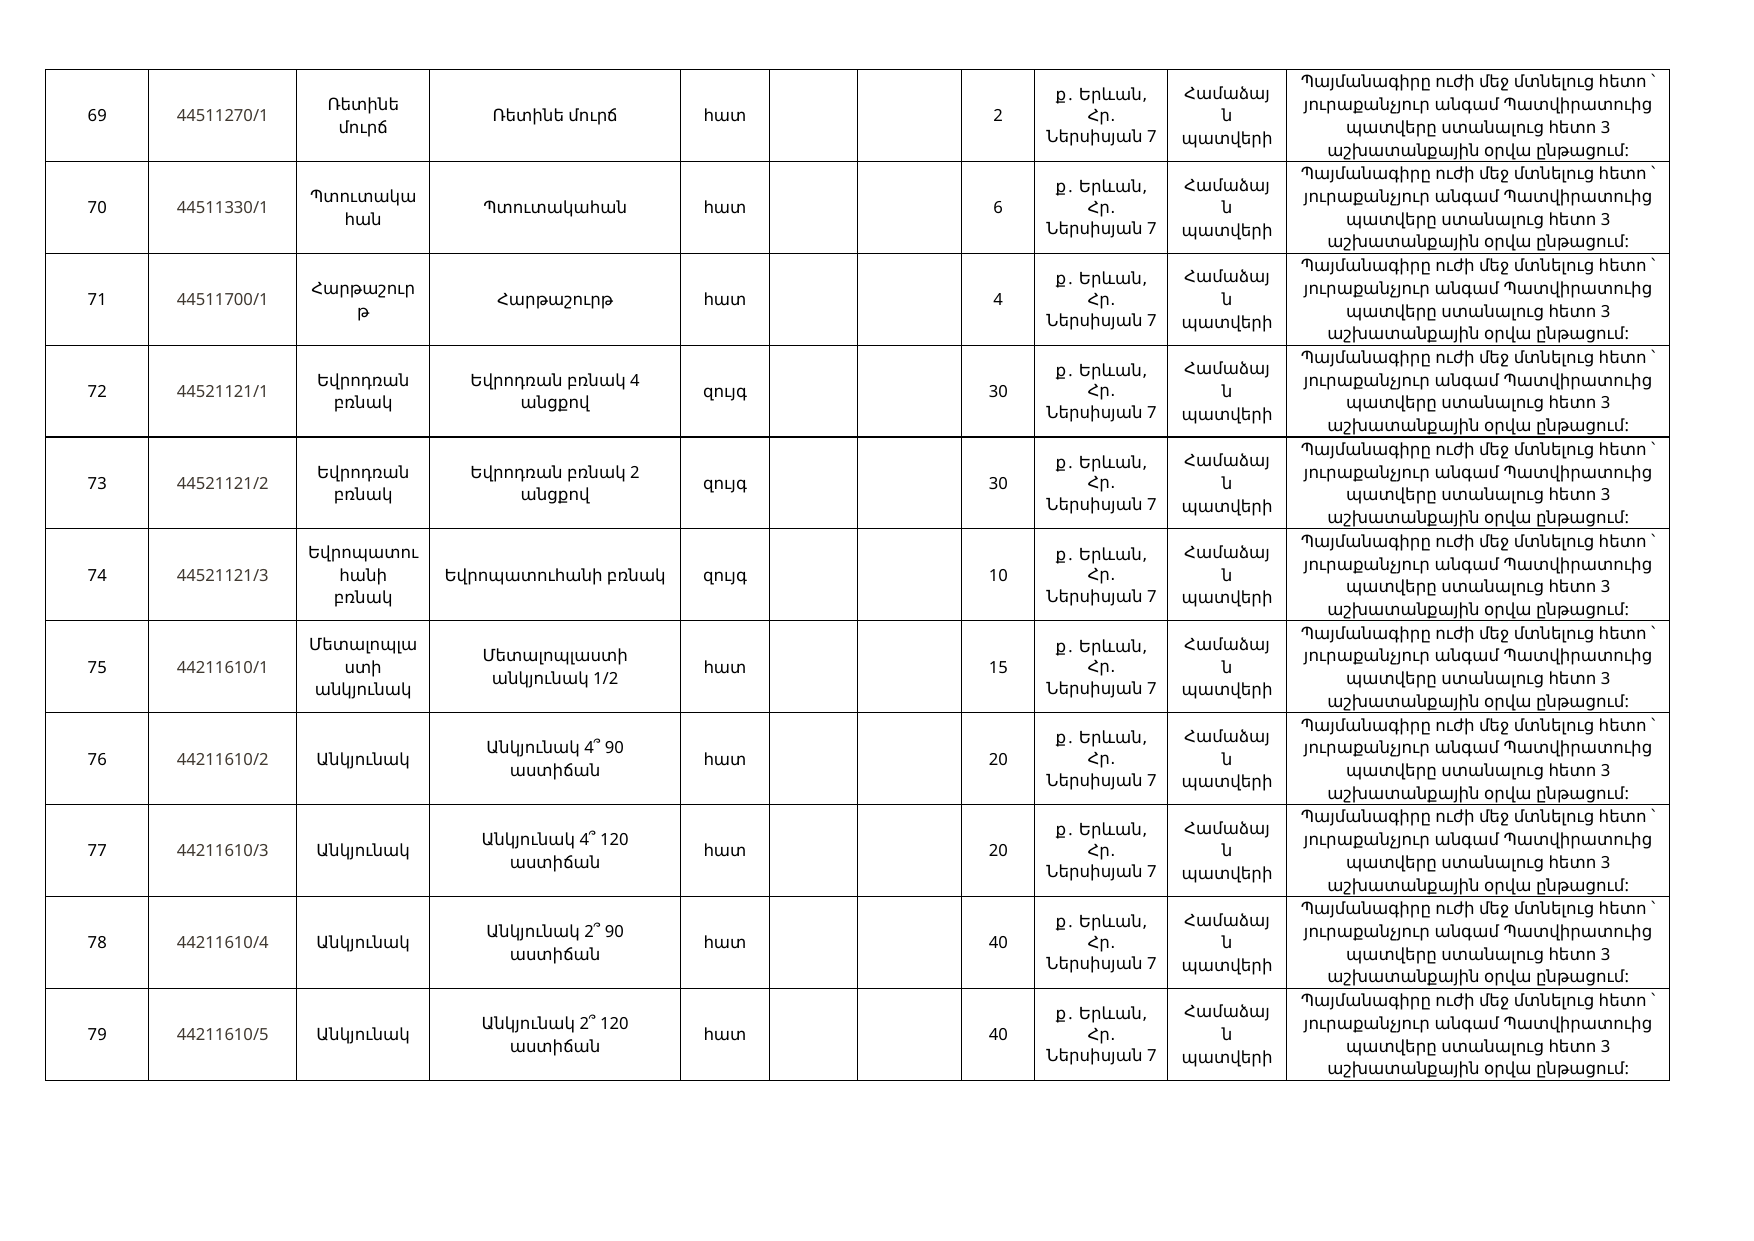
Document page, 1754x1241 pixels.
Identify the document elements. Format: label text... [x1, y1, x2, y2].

table_cell հատ [681, 805, 769, 896]
table_cell [770, 529, 857, 620]
table_cell հատ [681, 70, 769, 161]
table_cell 76 [46, 713, 148, 804]
table_cell Անկյունակ 2՞ 90 աստիճան [430, 897, 680, 988]
table_cell Համաձայն պատվերի [1168, 897, 1286, 988]
table_cell [858, 346, 961, 436]
table_cell Համաձայն պատվերի [1168, 254, 1286, 344]
table_cell [858, 713, 961, 804]
table_cell Հարթաշուրթ [297, 254, 429, 344]
table_cell 44211610/3 [149, 805, 296, 896]
table_cell 2 [962, 70, 1034, 161]
table_cell 10 [962, 529, 1034, 620]
table_cell 44211610/2 [149, 713, 296, 804]
table_cell Հարթաշուրթ [430, 254, 680, 344]
table_cell Եվրոպատուհանի բռնակ [430, 529, 680, 620]
table_cell 44511330/1 [149, 162, 296, 253]
table_cell ք․ Երևան, Հր․ Ներսիսյան 7 [1035, 621, 1167, 712]
table_cell Եվրոպատուհանի բռնակ [297, 529, 429, 620]
table_cell 79 [46, 989, 148, 1079]
table_cell Համաձայն պատվերի [1168, 713, 1286, 804]
table_cell Անկյունակ [297, 989, 429, 1079]
table_cell [770, 254, 857, 344]
table_cell 73 [46, 438, 148, 528]
table_cell [770, 805, 857, 896]
table_cell [770, 897, 857, 988]
table_cell [858, 621, 961, 712]
table_cell Անկյունակ 4՞ 120 աստիճան [430, 805, 680, 896]
table_cell Անկյունակ 2՞ 120 աստիճան [430, 989, 680, 1079]
table_cell ք․ Երևան, Հր․ Ներսիսյան 7 [1035, 529, 1167, 620]
table_cell 44511270/1 [149, 70, 296, 161]
table_cell Համաձայն պատվերի [1168, 438, 1286, 528]
table_cell 20 [962, 805, 1034, 896]
table_cell Մետալոպլաստի անկյունակ [297, 621, 429, 712]
table_cell Պայմանագիրը ուժի մեջ մտնելուց հետո ՝ յուրաքանչյուր անգամ Պատվիրատուից պատվերը ստանալուց հետո 3 աշխատանքային օրվա ընթացում: [1287, 254, 1669, 344]
table_cell հատ [681, 713, 769, 804]
table_cell 40 [962, 897, 1034, 988]
table_cell Պտուտակահան [430, 162, 680, 253]
table_cell զույգ [681, 346, 769, 436]
table_cell 44521121/1 [149, 346, 296, 436]
table_cell Պայմանագիրը ուժի մեջ մտնելուց հետո ՝ յուրաքանչյուր անգամ Պատվիրատուից պատվերը ստանալուց հետո 3 աշխատանքային օրվա ընթացում: [1287, 805, 1669, 896]
table_cell Ռետինե մուրճ [430, 70, 680, 161]
table_cell [770, 621, 857, 712]
table_cell [858, 70, 961, 161]
table_cell Անկյունակ [297, 805, 429, 896]
table_cell [858, 254, 961, 344]
table_cell Եվրոդռան բռնակ [297, 438, 429, 528]
table_cell Ռետինե մուրճ [297, 70, 429, 161]
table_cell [1035, 70, 1167, 161]
table_cell հատ [681, 162, 769, 253]
table_cell 4 [962, 254, 1034, 344]
table_cell Պայմանագիրը ուժի մեջ մտնելուց հետո ՝ յուրաքանչյուր անգամ Պատվիրատուից պատվերը ստանալուց հետո 3 աշխատանքային օրվա ընթացում: [1287, 162, 1669, 253]
table_cell Պտուտակահան [297, 162, 429, 253]
table_cell ք․ Երևան, Հր․ Ներսիսյան 7 [1035, 346, 1167, 436]
table_cell [770, 162, 857, 253]
table_cell 44211610/1 [149, 621, 296, 712]
table_cell 44211610/5 [149, 989, 296, 1079]
table_cell 70 [46, 162, 148, 253]
table_cell 44211610/4 [149, 897, 296, 988]
table_cell Անկյունակ 4՞ 90 աստիճան [430, 713, 680, 804]
table_cell ք․ Երևան, Հր․ Ներսիսյան 7 [1035, 438, 1167, 528]
table_cell հատ [681, 254, 769, 344]
table_cell [770, 346, 857, 436]
table_cell 44521121/3 [149, 529, 296, 620]
table_cell 40 [962, 989, 1034, 1079]
table_cell հատ [681, 897, 769, 988]
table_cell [1287, 70, 1669, 161]
table_cell Եվրոդռան բռնակ [297, 346, 429, 436]
table_cell ք․ Երևան, Հր․ Ներսիսյան 7 [1035, 254, 1167, 344]
table_cell ք․ Երևան, Հր․ Ներսիսյան 7 [1035, 805, 1167, 896]
table_cell 44521121/2 [149, 438, 296, 528]
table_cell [1287, 989, 1669, 1079]
table_cell Պայմանագիրը ուժի մեջ մտնելուց հետո ՝ յուրաքանչյուր անգամ Պատվիրատուից պատվերը ստանալուց հետո 3 աշխատանքային օրվա ընթացում: [1287, 897, 1669, 988]
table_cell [1035, 989, 1167, 1079]
table_cell Անկյունակ [297, 897, 429, 988]
table_cell [770, 70, 857, 161]
table_cell ք․ Երևան, Հր․ Ներսիսյան 7 [1035, 713, 1167, 804]
table_cell Պայմանագիրը ուժի մեջ մտնելուց հետո ՝ յուրաքանչյուր անգամ Պատվիրատուից պատվերը ստանալուց հետո 3 աշխատանքային օրվա ընթացում: [1287, 438, 1669, 528]
table_cell 15 [962, 621, 1034, 712]
table_cell 6 [962, 162, 1034, 253]
table_cell 75 [46, 621, 148, 712]
table_cell 30 [962, 346, 1034, 436]
table_cell 44511700/1 [149, 254, 296, 344]
table_cell Համաձայն պատվերի [1168, 346, 1286, 436]
table_cell Համաձայն պատվերի [1168, 70, 1286, 161]
table_cell Եվրոդռան բռնակ 4 անցքով [430, 346, 680, 436]
table_cell Եվրոդռան բռնակ 2 անցքով [430, 438, 680, 528]
table_cell 77 [46, 805, 148, 896]
table_cell զույգ [681, 529, 769, 620]
table_cell Համաձայն պատվերի [1168, 529, 1286, 620]
table_cell [858, 438, 961, 528]
table_cell Համաձայն պատվերի [1168, 621, 1286, 712]
table_cell 74 [46, 529, 148, 620]
table_cell 71 [46, 254, 148, 344]
table_cell Պայմանագիրը ուժի մեջ մտնելուց հետո ՝ յուրաքանչյուր անգամ Պատվիրատուից պատվերը ստանալուց հետո 3 աշխատանքային օրվա ընթացում: [1287, 529, 1669, 620]
table_cell Պայմանագիրը ուժի մեջ մտնելուց հետո ՝ յուրաքանչյուր անգամ Պատվիրատուից պատվերը ստանալուց հետո 3 աշխատանքային օրվա ընթացում: [1287, 713, 1669, 804]
table_cell 72 [46, 346, 148, 436]
table_cell հատ [681, 989, 769, 1079]
table_cell Պայմանագիրը ուժի մեջ մտնելուց հետո ՝ յուրաքանչյուր անգամ Պատվիրատուից պատվերը ստանալուց հետո 3 աշխատանքային օրվա ընթացում: [1287, 621, 1669, 712]
table_cell Մետալոպլաստի անկյունակ 1/2 [430, 621, 680, 712]
table_cell [858, 989, 961, 1079]
table_cell [770, 989, 857, 1079]
table_cell Համաձայն պատվերի [1168, 805, 1286, 896]
table_cell Անկյունակ [297, 713, 429, 804]
table_cell [858, 529, 961, 620]
table_cell 30 [962, 438, 1034, 528]
table_cell [770, 438, 857, 528]
table_cell զույգ [681, 438, 769, 528]
table_cell Պայմանագիրը ուժի մեջ մտնելուց հետո ՝ յուրաքանչյուր անգամ Պատվիրատուից պատվերը ստանալուց հետո 3 աշխատանքային օրվա ընթացում: [1287, 346, 1669, 436]
table_cell [858, 805, 961, 896]
table_cell հատ [681, 621, 769, 712]
table_cell 20 [962, 713, 1034, 804]
table_cell 69 [46, 70, 148, 161]
table_cell [858, 162, 961, 253]
table_cell 78 [46, 897, 148, 988]
table_cell ք․ Երևան, Հր․ Ներսիսյան 7 [1035, 897, 1167, 988]
table_cell ք․ Երևան, Հր․ Ներսիսյան 7 [1035, 162, 1167, 253]
table_cell Համաձայն պատվերի [1168, 162, 1286, 253]
table_cell [770, 713, 857, 804]
table_cell Համաձայն պատվերի [1168, 989, 1286, 1079]
table_cell [858, 897, 961, 988]
